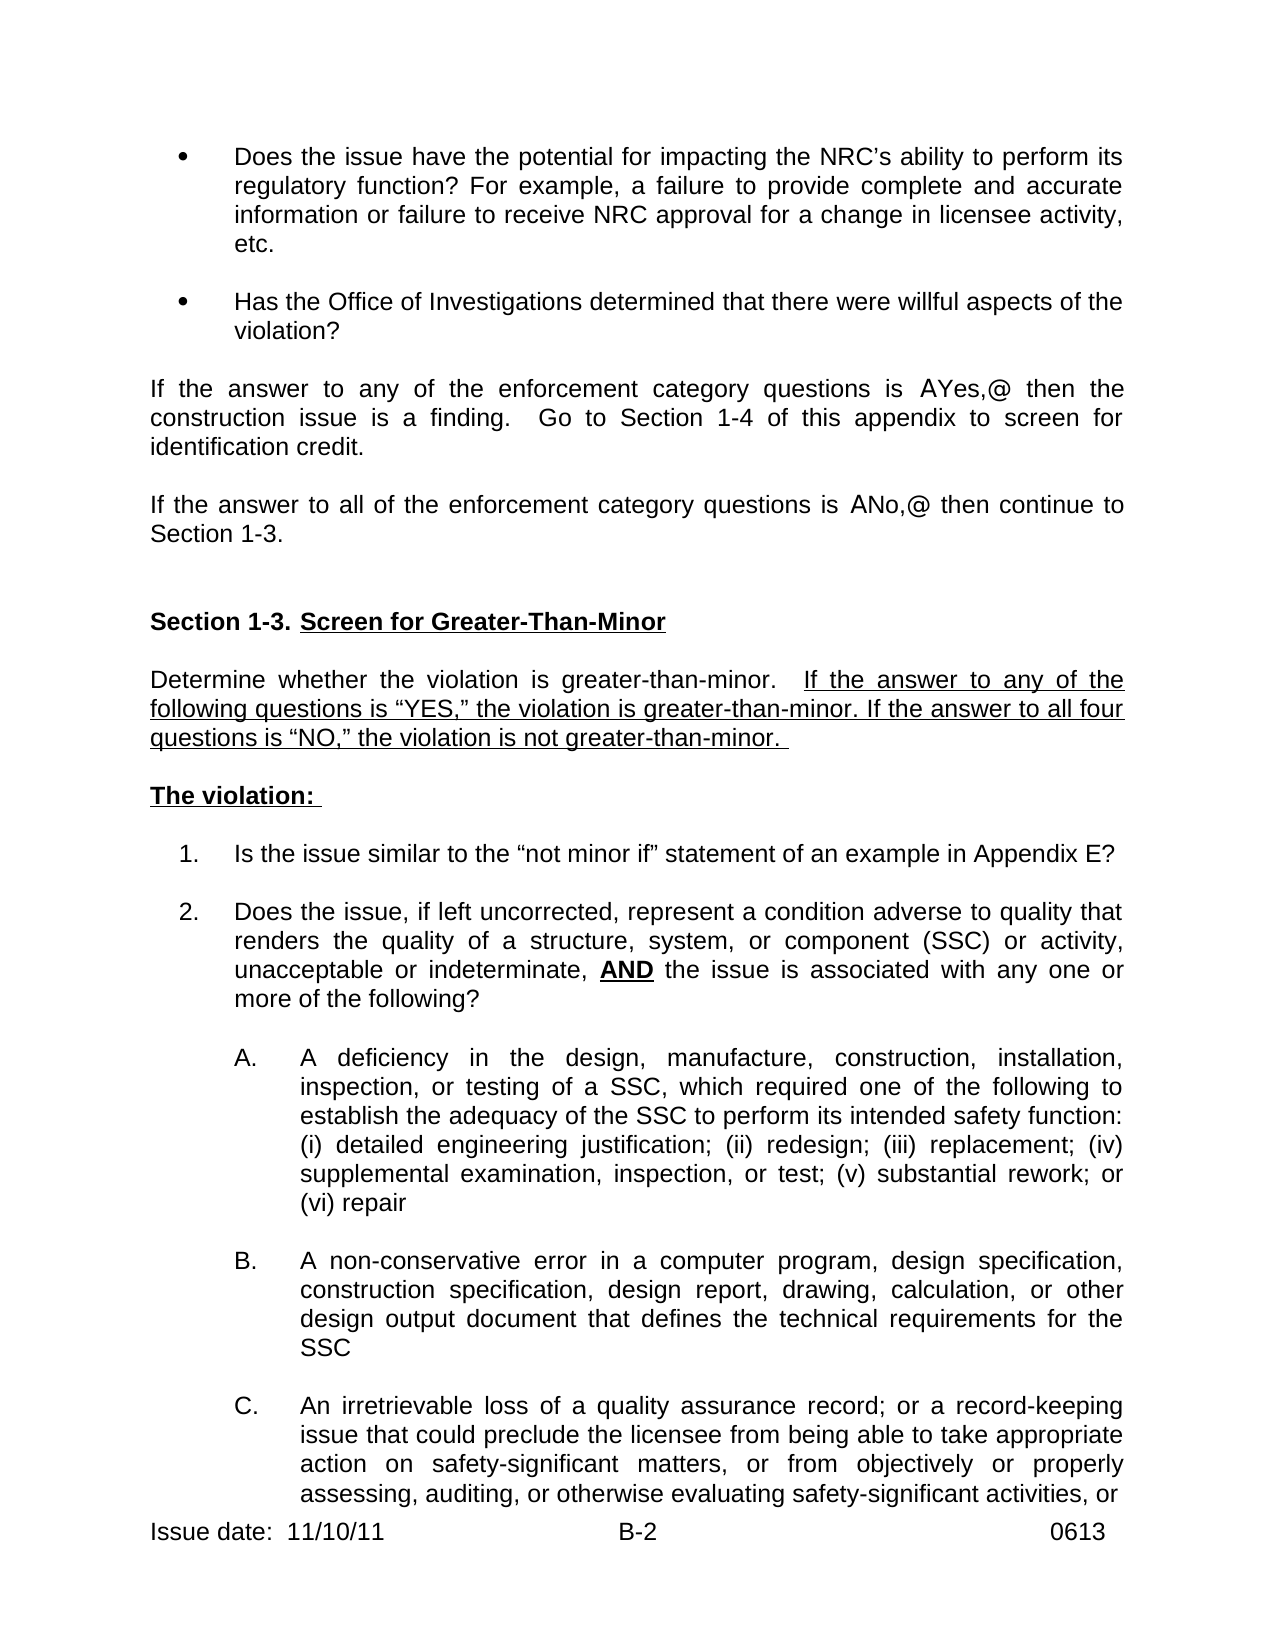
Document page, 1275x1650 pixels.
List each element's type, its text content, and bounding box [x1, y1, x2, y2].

text The violation: [150, 781, 1125, 810]
text C. An irretrievable loss of a quality assurance record; or a record-keeping issue that could preclude the licensee from being able to take appropriate action on safety-significant matters, or from objectively or properly assessing, auditing, or otherwise evaluating safety-significant activities, or [234, 1391, 1125, 1507]
text Determine whether the violation is greater-than-minor. If the answer to any of the following questions is “YES,” the violation is greater-than-minor. If the answer to all four questions is “NO,” the violation is not greater-than-minor. [150, 720, 1125, 752]
text 2. Does the issue, if left uncorrected, represent a condition adverse to quality that renders the quality of a structure, system, or component (SSC) or activity, unacceptable or indeterminate, AND the issue is associated with any one or more of the following? [178, 897, 1125, 1013]
list Has the Office of Investigations determined that there were willful aspects of the violation? [178, 287, 1125, 345]
text 1. Is the issue similar to the “not minor if” statement of an example in Appendix E? [178, 839, 1125, 868]
list Does the issue have the potential for impacting the NRC’s ability to perform its regulatory function? For example, a failure to provide complete and accurate information or failure to receive NRC approval for a change in licensee activity, etc. [178, 142, 1125, 258]
text Determine whether the violation is greater-than-minor. If the answer to any of the following questions is “YES,” the violation is greater-than-minor. If the answer to all four questions is “NO,” the violation is not greater-than-minor. [150, 665, 1125, 719]
text If the answer to any of the enforcement category questions is Yes, then the construction issue is a finding. Go to Section 1-4 of this appendix to screen for identification credit. [150, 374, 1125, 461]
text If the answer to all of the enforcement category questions is No, then continue to Section 1-3. [150, 490, 1125, 548]
text B. A non-conservative error in a computer program, design specification, construction specification, design report, drawing, calculation, or other design output document that defines the technical requirements for the SSC [234, 1246, 1125, 1362]
text A. A deficiency in the design, manufacture, construction, installation, inspection, or testing of a SSC, which required one of the following to establish the adequacy of the SSC to perform its intended safety function: (i) detailed engineering justification; (ii) redesign; (iii) replacement; (iv) supplemental examination, inspection, or test; (v) substantial rework; or (vi) repair [234, 1042, 1125, 1217]
text Section 1-3. Screen for Greater-Than-Minor [150, 607, 1125, 636]
